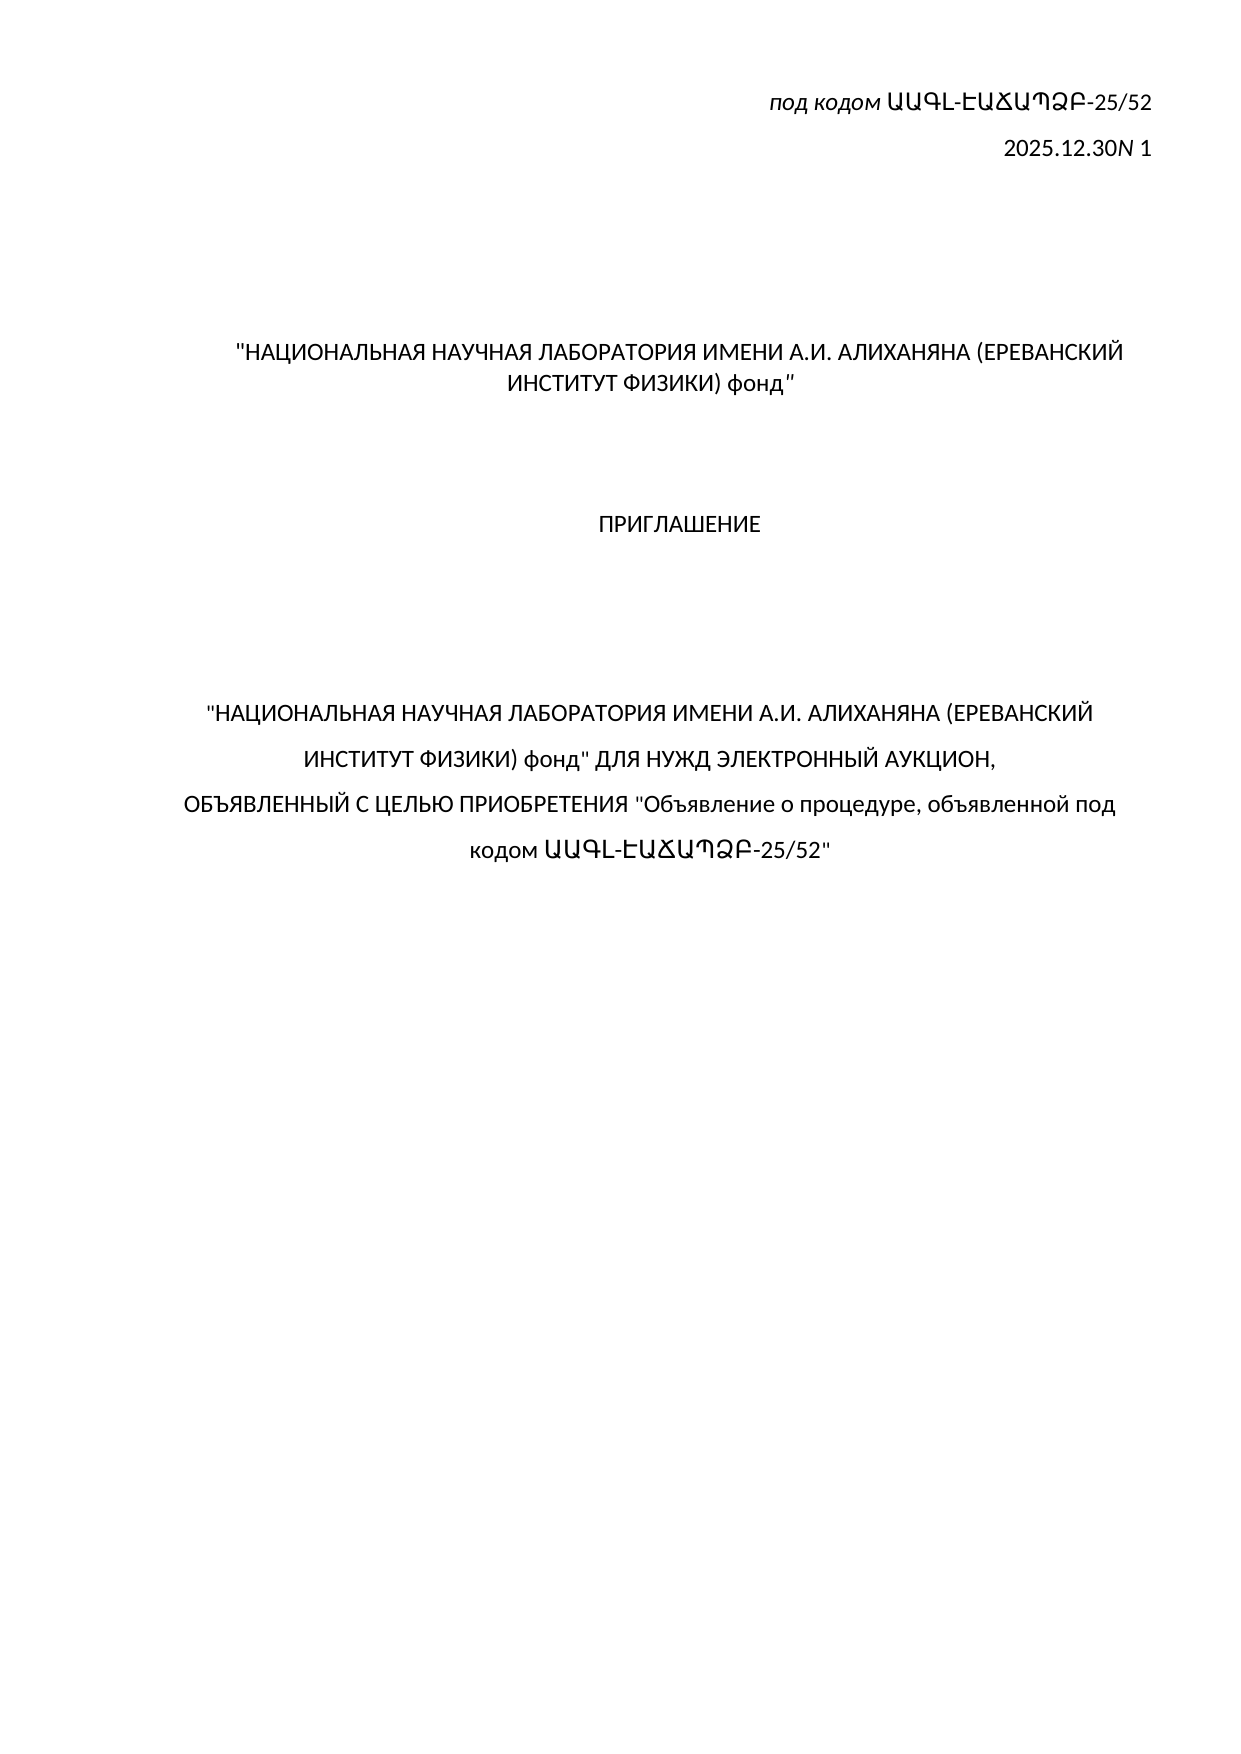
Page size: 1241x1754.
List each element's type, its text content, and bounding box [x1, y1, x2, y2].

text "НАЦИОНАЛЬНАЯ НАУЧНАЯ ЛАБОРАТОРИЯ ИМЕНИ А.И. АЛИХАНЯНА (ЕРЕВАНСКИЙ ИНСТИТУТ ФИЗИКИ) фонд" ДЛЯ НУЖД ЭЛЕКТРОННЫЙ АУКЦИОН, [148, 697, 1152, 773]
text "НАЦИОНАЛЬНАЯ НАУЧНАЯ ЛАБОРАТОРИЯ ИМЕНИ А.И. АЛИХАНЯНА (ЕРЕВАНСКИЙ ИНСТИТУТ ФИЗИКИ) фонд" [148, 336, 1152, 397]
text ОБЪЯВЛЕННЫЙ С ЦЕЛЬЮ ПРИОБРЕТЕНИЯ "Объявление о процедуре, объявленной под кодом ԱԱԳԼ-ԷԱՃԱՊՁԲ-25/52" [148, 788, 1152, 865]
text ПРИГЛАШЕНИЕ [148, 508, 1152, 539]
text под кодом ԱԱԳԼ-ԷԱՃԱՊՁԲ-25/52 2025.12.30 N 1 [148, 86, 1152, 163]
